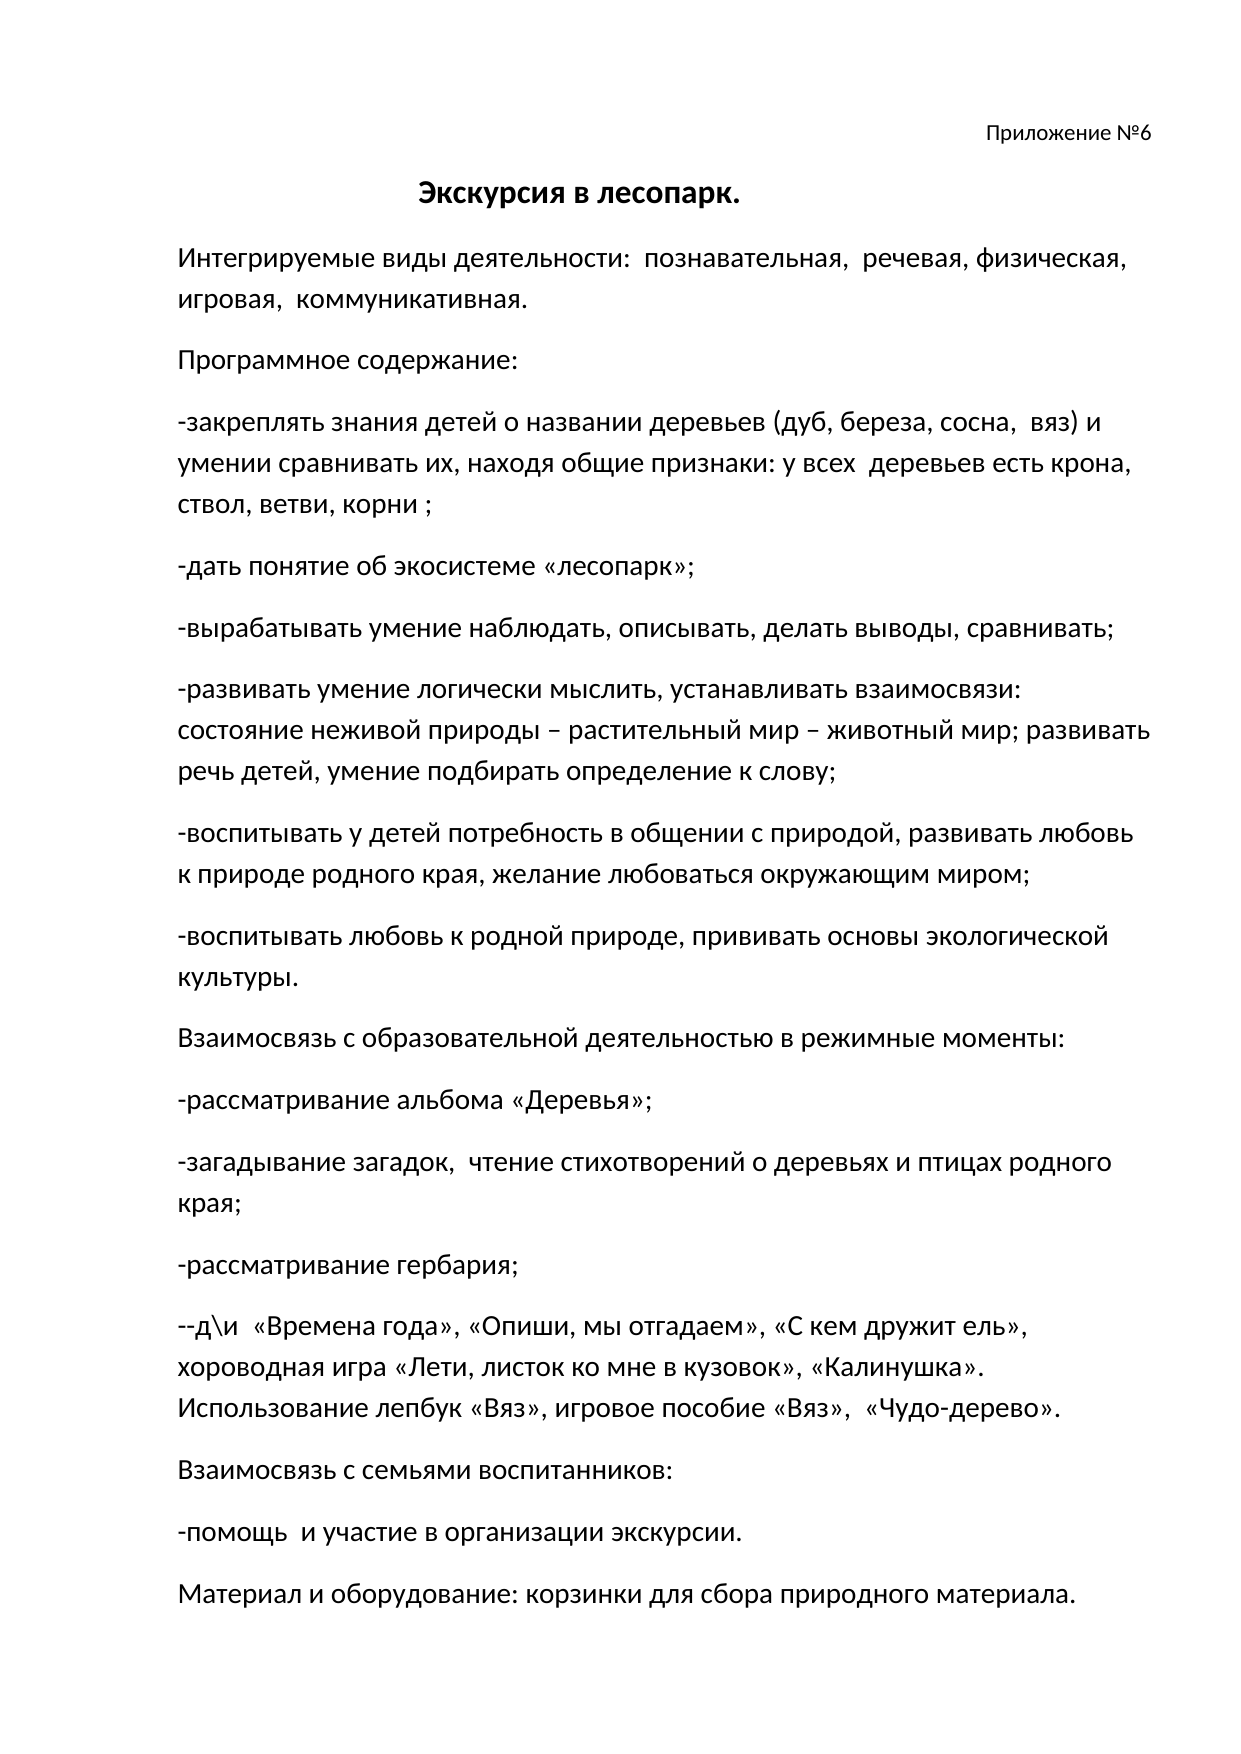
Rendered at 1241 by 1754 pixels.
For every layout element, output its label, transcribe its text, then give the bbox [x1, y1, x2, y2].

text -дать понятие об экосистеме «лесопарк»; [177, 547, 1152, 582]
text -закреплять знания детей о названии деревьев (дуб, береза, сосна, вяз) и умении сравнивать их, находя общие признаки: у всех деревьев есть крона, ствол, ветви, корни ; [177, 403, 1152, 521]
text Интегрируемые виды деятельности: познавательная, речевая, физическая, игровая, коммуникативная. [177, 239, 1152, 315]
text Взаимосвязь с образовательной деятельностью в режимные моменты: [177, 1019, 1152, 1055]
text -загадывание загадок, чтение стихотворений о деревьях и птицах родного края; [177, 1143, 1152, 1219]
text -помощь и участие в организации экскурсии. [177, 1513, 1152, 1548]
text -развивать умение логически мыслить, устанавливать взаимосвязи: состояние неживой природы – растительный мир – животный мир; развивать речь детей, умение подбирать определение к слову; [177, 670, 1152, 788]
text -вырабатывать умение наблюдать, описывать, делать выводы, сравнивать; [177, 609, 1152, 644]
text -рассматривание альбома «Деревья»; [177, 1081, 1152, 1117]
text Программное содержание: [177, 341, 1152, 377]
text Взаимосвязь с семьями воспитанников: [177, 1451, 1152, 1487]
text -воспитывать любовь к родной природе, прививать основы экологической культуры. [177, 917, 1152, 993]
text -воспитывать у детей потребность в общении с природой, развивать любовь к природе родного края, желание любоваться окружающим миром; [177, 814, 1152, 891]
text -рассматривание гербария; [177, 1246, 1152, 1281]
text Приложение №6 [177, 118, 1152, 146]
text Экскурсия в лесопарк. [177, 171, 1152, 212]
text Материал и оборудование: корзинки для сбора природного материала. [177, 1575, 1152, 1610]
text --д\и «Времена года», «Опиши, мы отгадаем», «С кем дружит ель», хороводная игра «Лети, листок ко мне в кузовок», «Калинушка». Использование лепбук «Вяз», игровое пособие «Вяз», «Чудо-дерево». [177, 1307, 1152, 1425]
